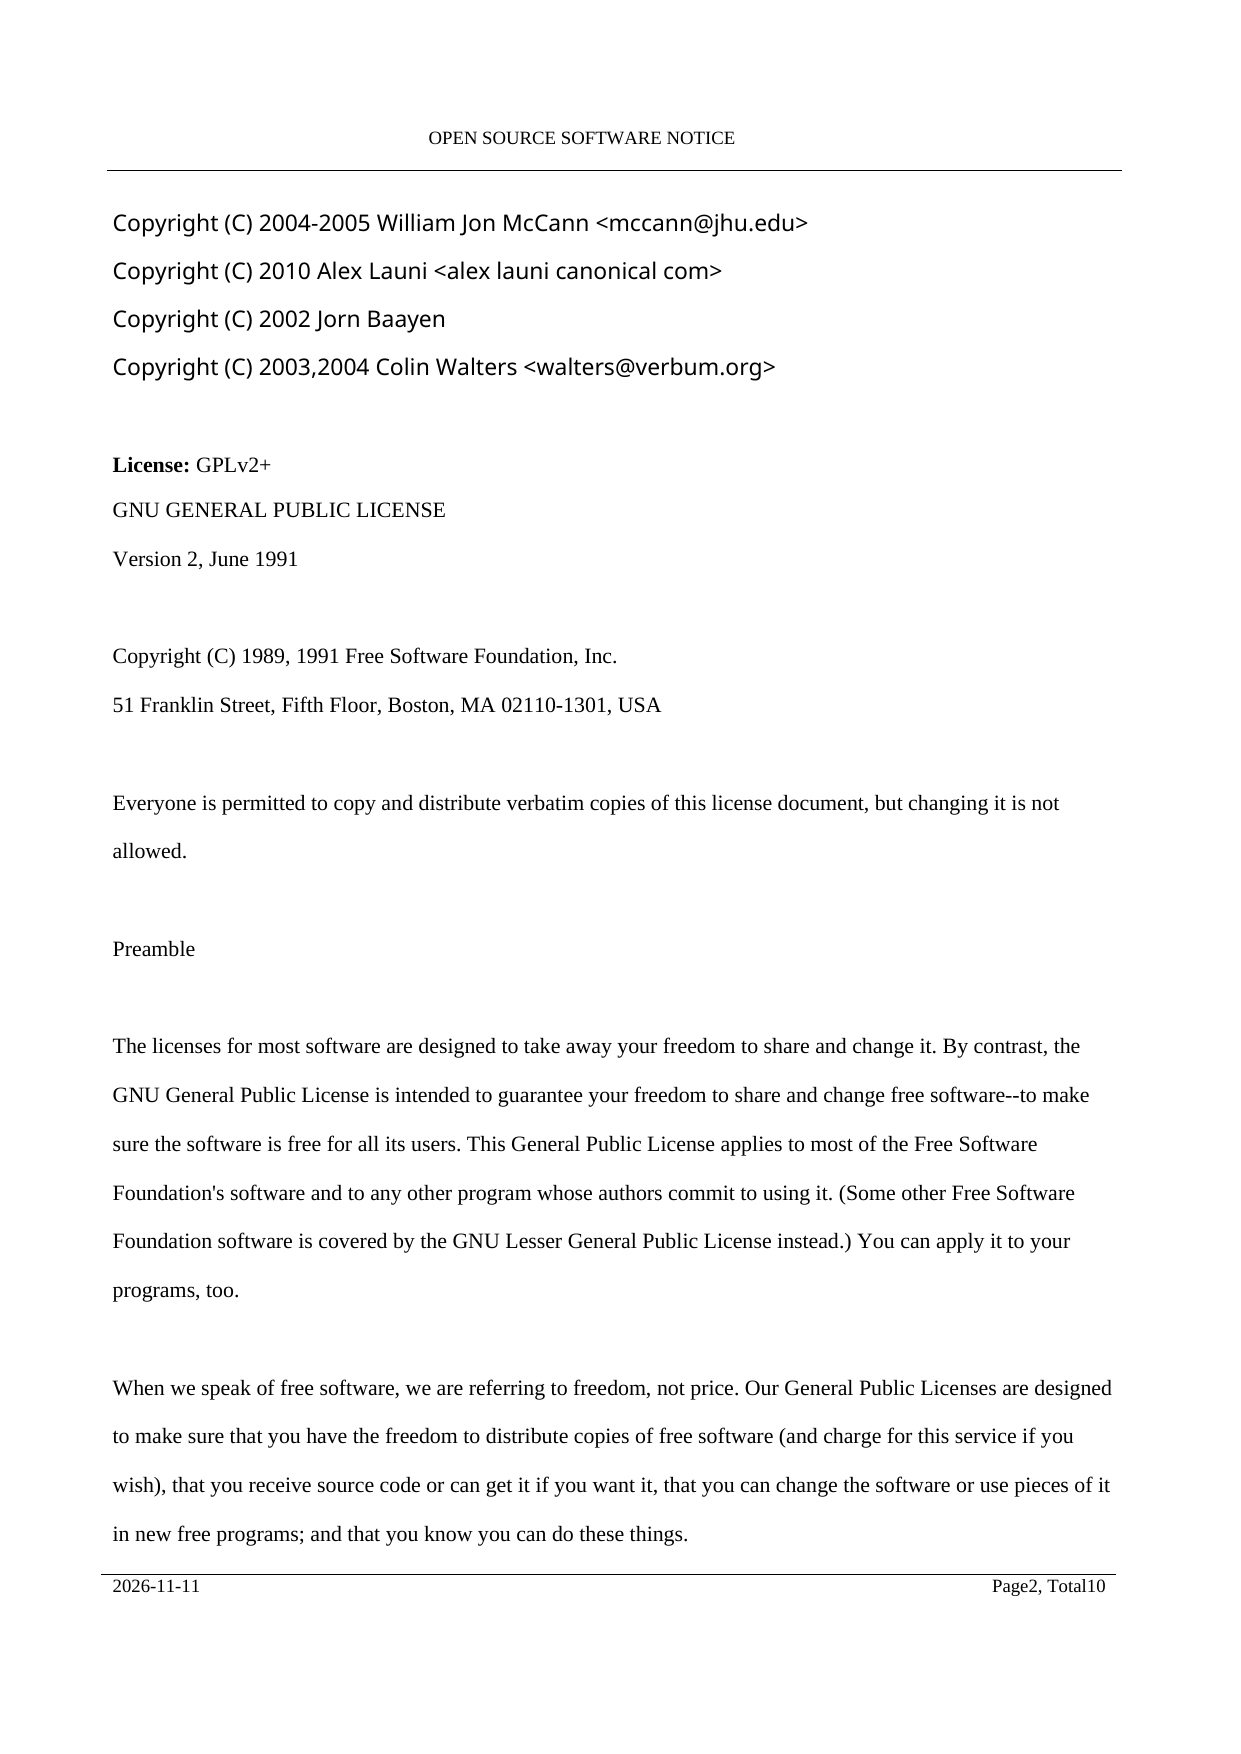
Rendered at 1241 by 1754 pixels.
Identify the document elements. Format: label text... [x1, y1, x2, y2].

text Copyright (C) 2010 Alex Launi <alex launi canonical com> [112, 254, 1128, 287]
text Copyright (C) 2004-2005 William Jon McCann <mccann@jhu.edu> [112, 206, 1128, 239]
text Copyright (C) 2003,2004 Colin Walters <walters@verbum.org> [112, 351, 1128, 432]
text Copyright (C) 2002 Jorn Baayen [112, 303, 1128, 335]
text License: GPLv2+ [112, 448, 1128, 481]
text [112, 493, 1128, 1549]
